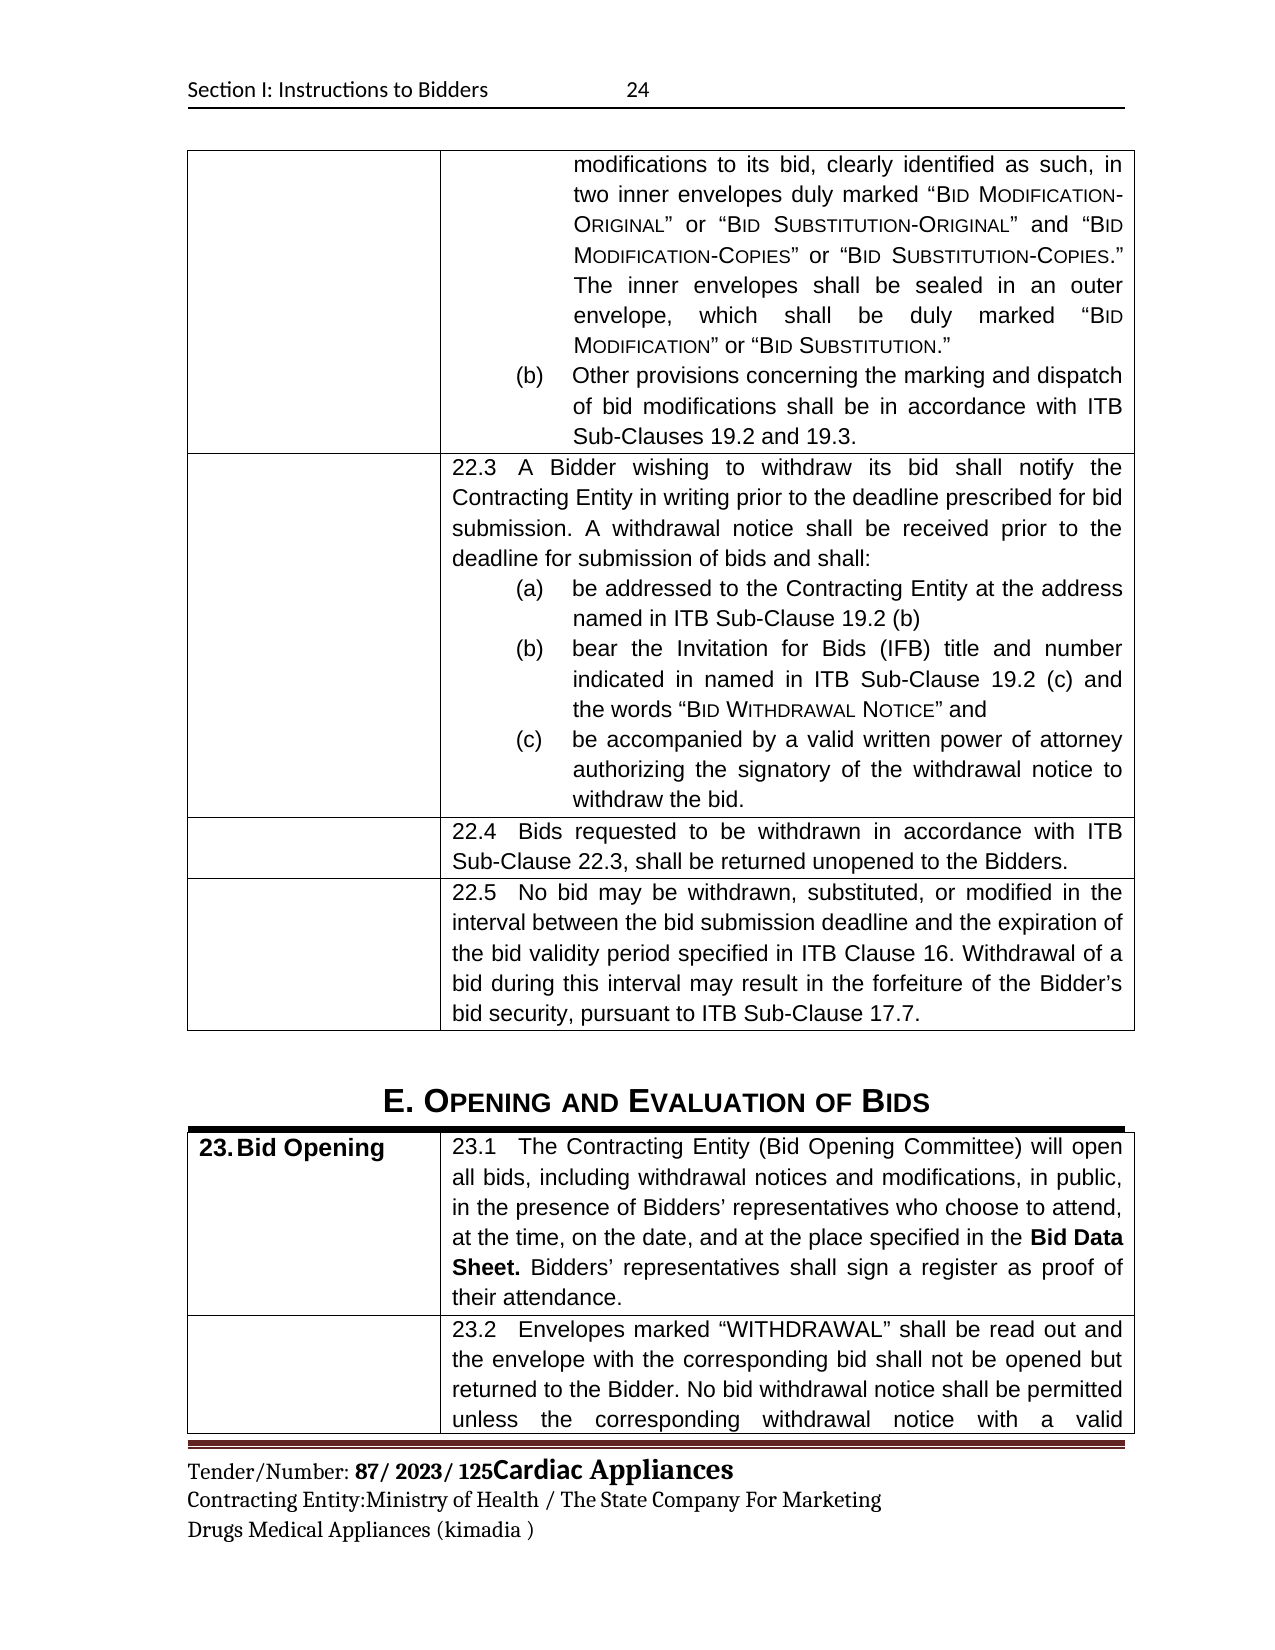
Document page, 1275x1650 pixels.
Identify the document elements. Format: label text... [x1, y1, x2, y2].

table_cell [188, 1316, 440, 1432]
table_cell [188, 151, 440, 453]
table_header 23. Bid Opening [188, 1133, 440, 1314]
table_cell [188, 454, 440, 817]
table_cell [188, 818, 440, 878]
table_cell 22.3 A Bidder wishing to withdraw its bid shall notify the Contracting Entity in writing prior to the deadline prescribed for bid submission. A withdrawal notice shall be received prior to the deadline for submission of bids and shall: (a) be addressed to the Contracting Entity at the address named in ITB Sub-Clause 19.2 (b) (b) bear the Invitation for Bids (IFB) title and number indicated in named in ITB Sub-Clause 19.2 (c) and the words “Bid Withdrawal Notice” and (c) be accompanied by a valid written power of attorney authorizing the signatory of the withdrawal notice to withdraw the bid. [441, 454, 1134, 817]
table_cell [441, 1316, 1134, 1432]
text E. Opening and Evaluation of Bids [187, 1081, 1125, 1132]
table_cell [188, 879, 440, 1030]
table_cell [441, 151, 1134, 453]
table_header 23.1 The Contracting Entity (Bid Opening Committee) will open all bids, including withdrawal notices and modifications, in public, in the presence of Bidders’ representatives who choose to attend, at the time, on the date, and at the place specified in the Bid Data Sheet. Bidders’ representatives shall sign a register as proof of their attendance. [441, 1133, 1134, 1314]
table_cell 22.4 Bids requested to be withdrawn in accordance with ITB Sub-Clause 22.3, shall be returned unopened to the Bidders. [441, 818, 1134, 878]
table_cell 22.5 No bid may be withdrawn, substituted, or modified in the interval between the bid submission deadline and the expiration of the bid validity period specified in ITB Clause 16. Withdrawal of a bid during this interval may result in the forfeiture of the Bidder’s bid security, pursuant to ITB Sub-Clause 17.7. [441, 879, 1134, 1030]
